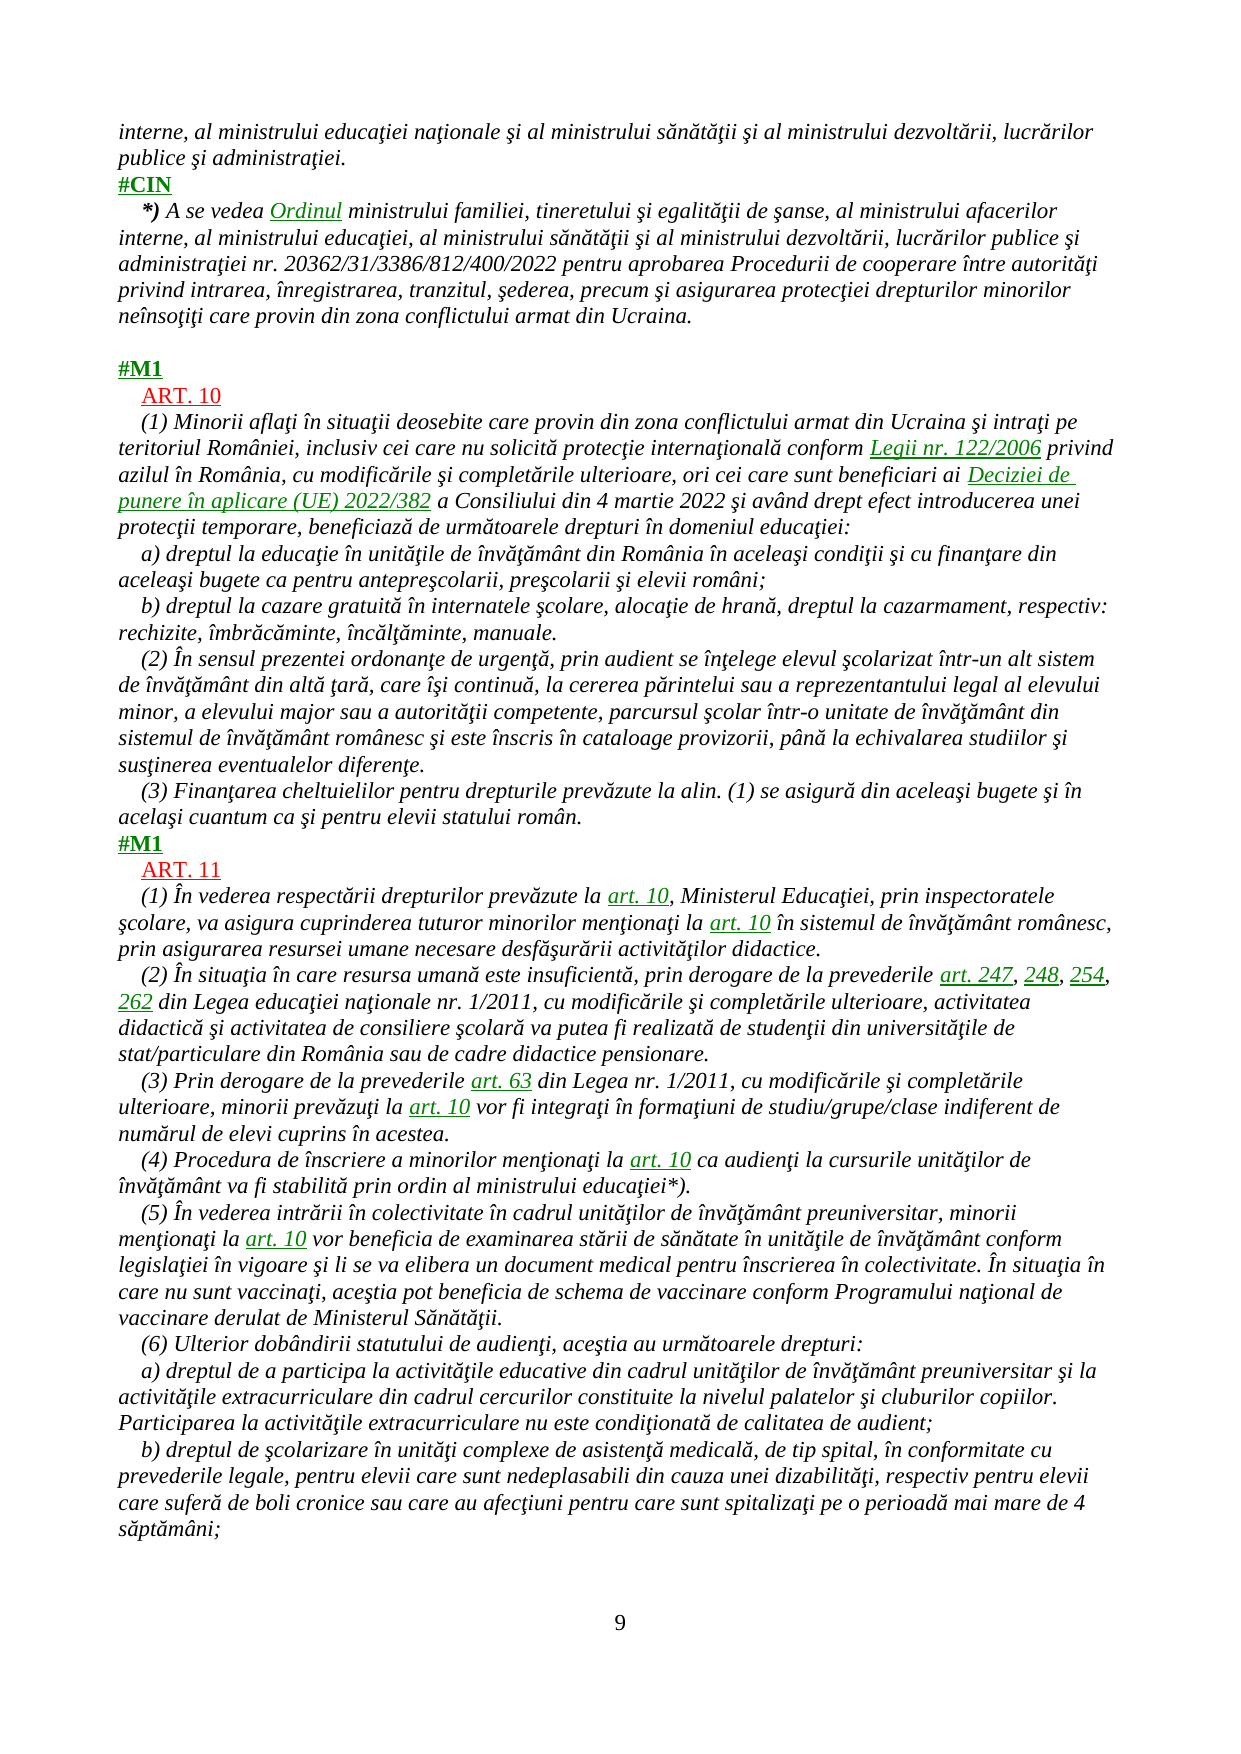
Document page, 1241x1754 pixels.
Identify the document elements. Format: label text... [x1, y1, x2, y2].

text b) dreptul la cazare gratuită în internatele şcolare, alocaţie de hrană, dreptul la cazarmament, respectiv: rechizite, îmbrăcăminte, încălţăminte, manuale. [118, 592, 1122, 645]
text (1) Minorii aflaţi în situaţii deosebite care provin din zona conflictului armat din Ucraina şi intraţi pe teritoriul României, inclusiv cei care nu solicită protecţie internaţională conform Legii nr. 122/2006 privind azilul în România, cu modificările şi completările ulterioare, ori cei care sunt beneficiari ai Deciziei de punere în aplicare (UE) 2022/382 a Consiliului din 4 martie 2022 şi având drept efect introducerea unei protecţii temporare, beneficiază de următoarele drepturi în domeniul educaţiei: [118, 408, 1122, 540]
text (6) Ulterior dobândirii statutului de audienţi, aceştia au următoarele drepturi: [118, 1330, 1122, 1357]
text ART. 10 [118, 382, 1122, 408]
text (2) În situaţia în care resursa umană este insuficientă, prin derogare de la prevederile art. 247, 248, 254, 262 din Legea educaţiei naţionale nr. 1/2011, cu modificările şi completările ulterioare, activitatea didactică şi activitatea de consiliere şcolară va putea fi realizată de studenţii din universităţile de stat/particulare din România sau de cadre didactice pensionare. [118, 961, 1122, 1067]
text (5) În vederea intrării în colectivitate în cadrul unităţilor de învăţământ preuniversitar, minorii menţionaţi la art. 10 vor beneficia de examinarea stării de sănătate în unităţile de învăţământ conform legislaţiei în vigoare şi li se va elibera un document medical pentru înscrierea în colectivitate. În situaţia în care nu sunt vaccinaţi, aceştia pot beneficia de schema de vaccinare conform Programului naţional de vaccinare derulat de Ministerul Sănătăţii. [118, 1199, 1122, 1330]
text a) dreptul de a participa la activităţile educative din cadrul unităţilor de învăţământ preuniversitar şi la activităţile extracurriculare din cadrul cercurilor constituite la nivelul palatelor şi cluburilor copiilor. Participarea la activităţile extracurriculare nu este condiţionată de calitatea de audient; [118, 1357, 1122, 1436]
text #CIN [118, 171, 1122, 197]
text #M1 [118, 830, 1122, 856]
text *) A se vedea Ordinul ministrului familiei, tineretului şi egalităţii de şanse, al ministrului afacerilor interne, al ministrului educaţiei, al ministrului sănătăţii şi al ministrului dezvoltării, lucrărilor publice şi administraţiei nr. 20362/31/3386/812/400/2022 pentru aprobarea Procedurii de cooperare între autorităţi privind intrarea, înregistrarea, tranzitul, şederea, precum şi asigurarea protecţiei drepturilor minorilor neînsoţiţi care provin din zona conflictului armat din Ucraina. [118, 197, 1122, 329]
text #M1 [118, 355, 1122, 382]
text (3) Finanţarea cheltuielilor pentru drepturile prevăzute la alin. (1) se asigură din aceleaşi bugete şi în acelaşi cuantum ca şi pentru elevii statului român. [118, 777, 1122, 830]
text b) dreptul de şcolarizare în unităţi complexe de asistenţă medicală, de tip spital, în conformitate cu prevederile legale, pentru elevii care sunt nedeplasabili din cauza unei dizabilităţi, respectiv pentru elevii care suferă de boli cronice sau care au afecţiuni pentru care sunt spitalizaţi pe o perioadă mai mare de 4 săptămâni; [118, 1436, 1122, 1541]
text a) dreptul la educaţie în unităţile de învăţământ din România în aceleaşi condiţii şi cu finanţare din aceleaşi bugete ca pentru antepreşcolarii, preşcolarii şi elevii români; [118, 540, 1122, 592]
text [118, 118, 1122, 171]
text ART. 11 [118, 856, 1122, 882]
text (1) În vederea respectării drepturilor prevăzute la art. 10, Ministerul Educaţiei, prin inspectoratele şcolare, va asigura cuprinderea tuturor minorilor menţionaţi la art. 10 în sistemul de învăţământ românesc, prin asigurarea resursei umane necesare desfăşurării activităţilor didactice. [118, 882, 1122, 961]
text (3) Prin derogare de la prevederile art. 63 din Legea nr. 1/2011, cu modificările şi completările ulterioare, minorii prevăzuţi la art. 10 vor fi integraţi în formaţiuni de studiu/grupe/clase indiferent de numărul de elevi cuprins în acestea. [118, 1067, 1122, 1146]
text (4) Procedura de înscriere a minorilor menţionaţi la art. 10 ca audienţi la cursurile unităţilor de învăţământ va fi stabilită prin ordin al ministrului educaţiei*). [118, 1146, 1122, 1199]
text (2) În sensul prezentei ordonanţe de urgenţă, prin audient se înţelege elevul şcolarizat într-un alt sistem de învăţământ din altă ţară, care îşi continuă, la cererea părintelui sau a reprezentantului legal al elevului minor, a elevului major sau a autorităţii competente, parcursul şcolar într-o unitate de învăţământ din sistemul de învăţământ românesc şi este înscris în cataloage provizorii, până la echivalarea studiilor şi susţinerea eventualelor diferenţe. [118, 645, 1122, 777]
